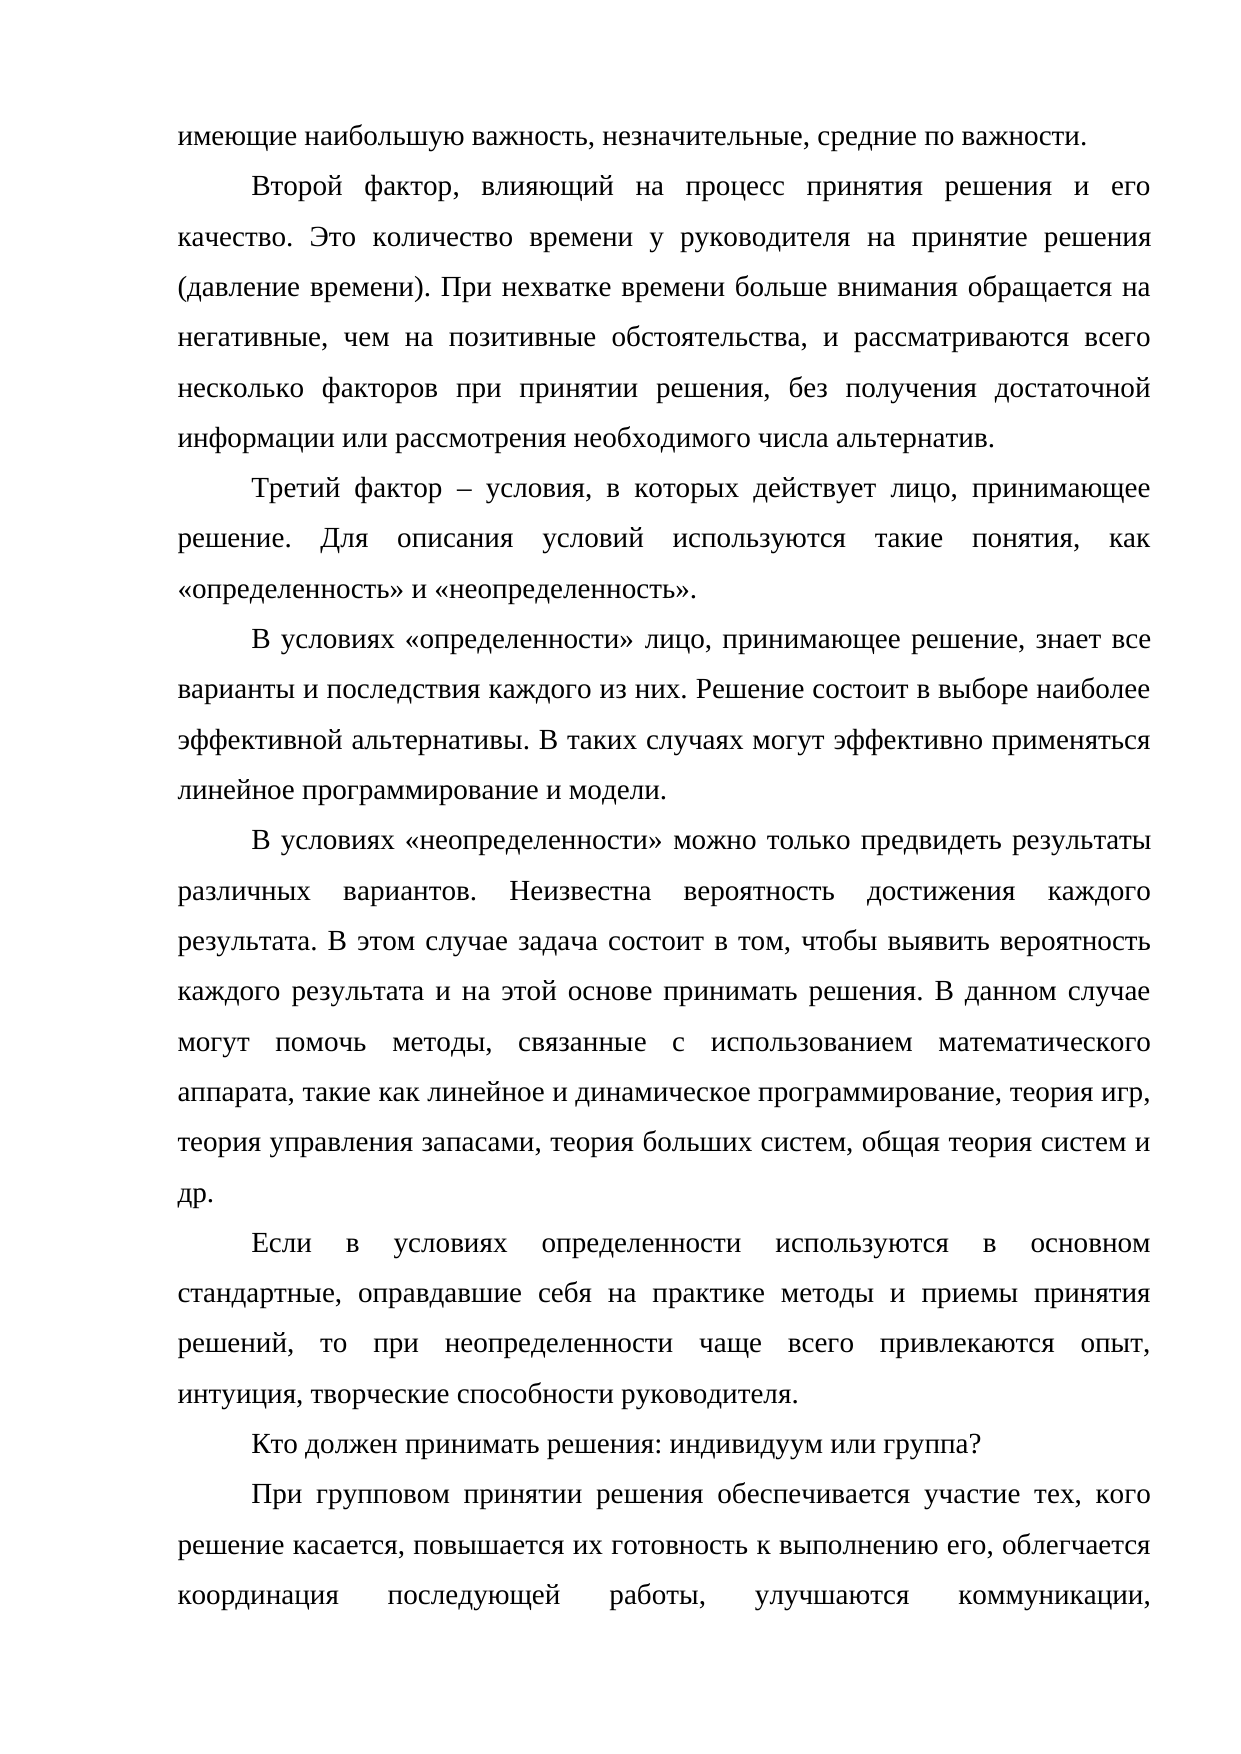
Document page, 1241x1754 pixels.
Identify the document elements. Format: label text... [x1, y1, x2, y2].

text Третий фактор – условия, в которых действует лицо, принимающее решение. Для описания условий используются такие понятия, как «определенность» и «неопределенность». [177, 470, 1152, 604]
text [177, 118, 1152, 152]
text В условиях «определенности» лицо, принимающее решение, знает все варианты и последствия каждого из них. Решение состоит в выборе наиболее эффективной альтернативы. В таких случаях могут эффективно применяться линейное программирование и модели. [177, 621, 1152, 806]
text Если в условиях определенности используются в основном стандартные, оправдавшие себя на практике методы и приемы принятия решений, то при неопределенности чаще всего привлекаются опыт, интуиция, творческие способности руководителя. [177, 1225, 1152, 1409]
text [177, 1477, 1152, 1611]
text В условиях «неопределенности» можно только предвидеть результаты различных вариантов. Неизвестна вероятность достижения каждого результата. В этом случае задача состоит в том, чтобы выявить вероятность каждого результата и на этой основе принимать решения. В данном случае могут помочь методы, связанные с использованием математического аппарата, такие как линейное и динамическое программирование, теория игр, теория управления запасами, теория больших систем, общая теория систем и др. [177, 822, 1152, 1208]
text Кто должен принимать решения: индивидуум или группа? [177, 1426, 1152, 1460]
text Второй фактор, влияющий на процесс принятия решения и его качество. Это количество времени у руководителя на принятие решения (давление времени). При нехватке времени больше внимания обращается на негативные, чем на позитивные обстоятельства, и рассматриваются всего несколько факторов при принятии решения, без получения достаточной информации или рассмотрения необходимого числа альтернатив. [177, 168, 1152, 453]
